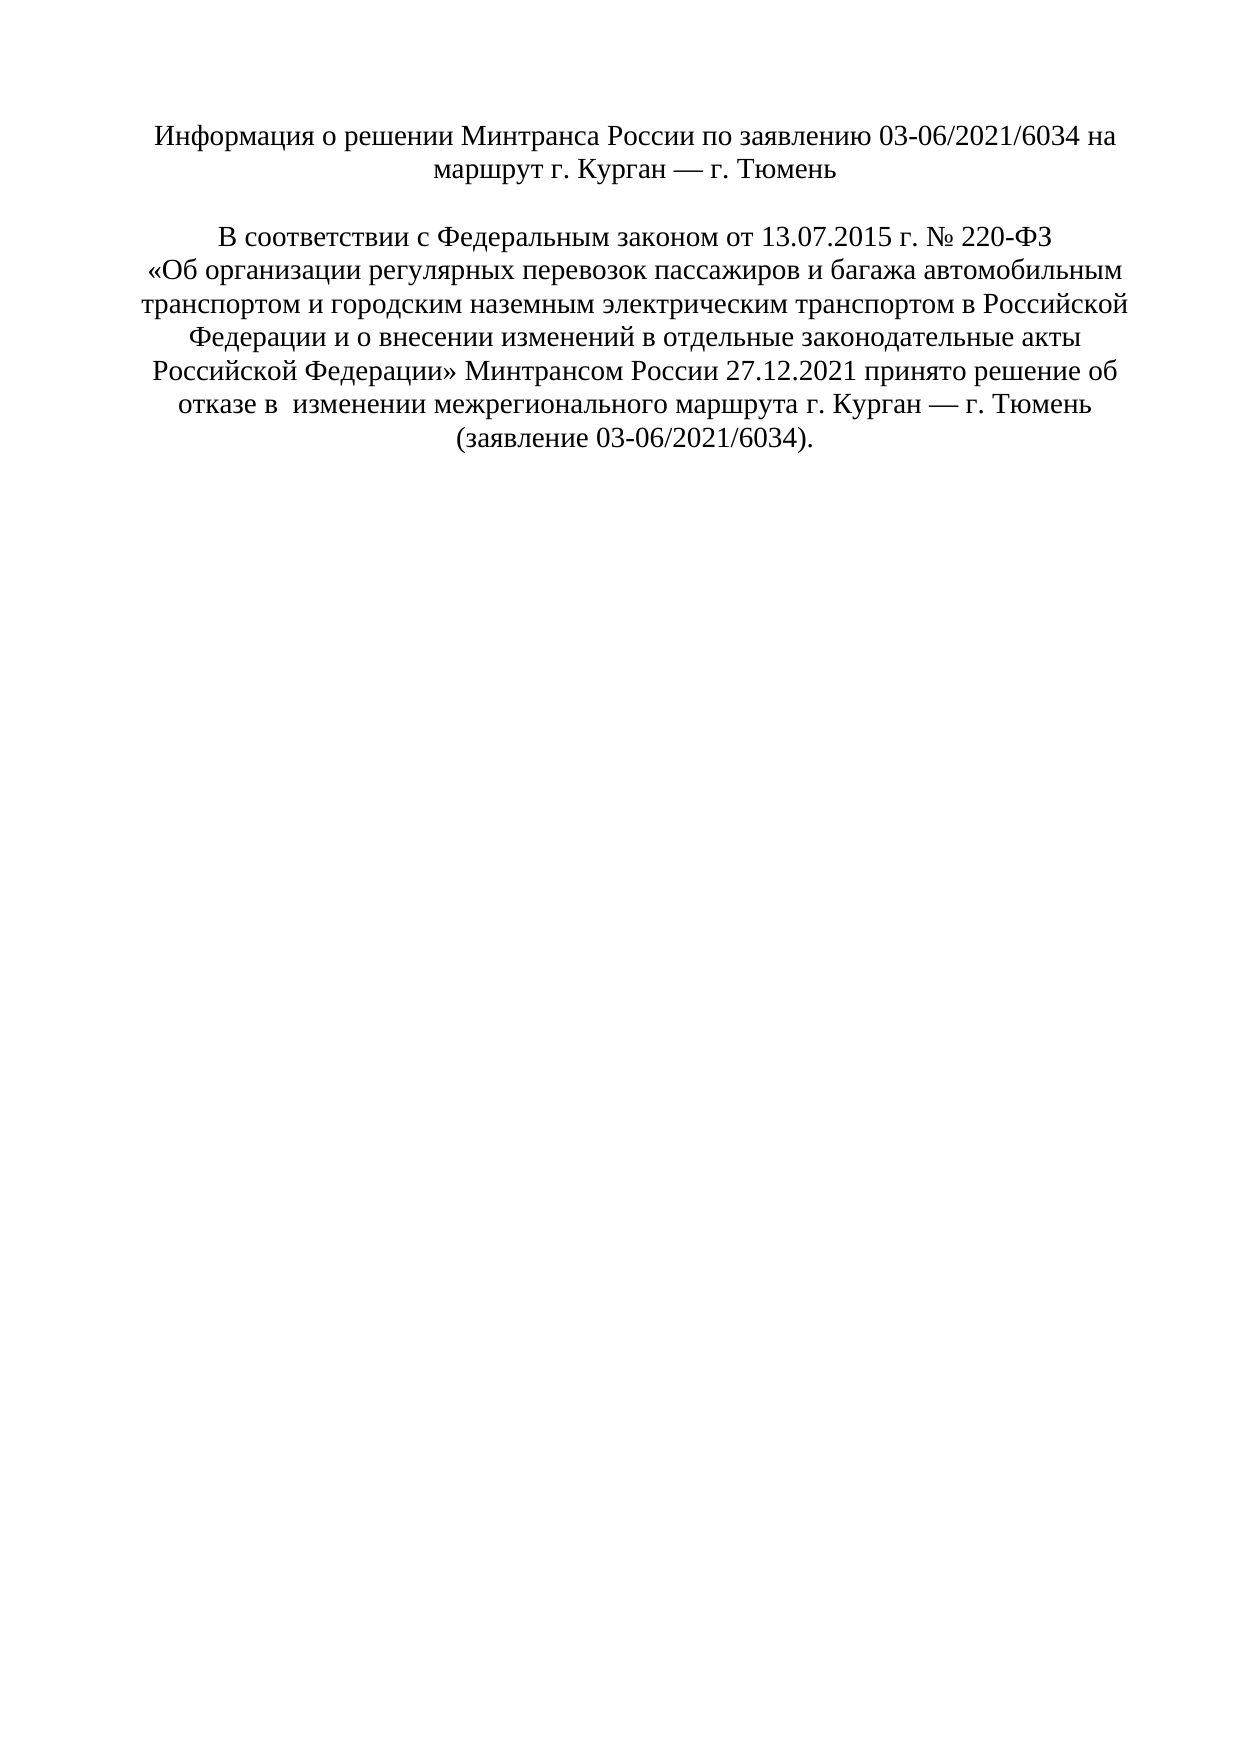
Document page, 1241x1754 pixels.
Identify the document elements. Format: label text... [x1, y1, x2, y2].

text Информация о решении Минтранса России по заявлению 03-06/2021/6034 на маршрут г. Курган — г. Тюмень [118, 118, 1152, 185]
text В соответствии с Федеральным законом от 13.07.2015 г. № 220-ФЗ «Об организации регулярных перевозок пассажиров и багажа автомобильным транспортом и городским наземным электрическим транспортом в Российской Федерации и о внесении изменений в отдельные законодательные акты Российской Федерации» Минтрансом России 27.12.2021 принято решение об отказе в изменении межрегионального маршрута г. Курган — г. Тюмень (заявление 03-06/2021/6034). [118, 219, 1152, 453]
